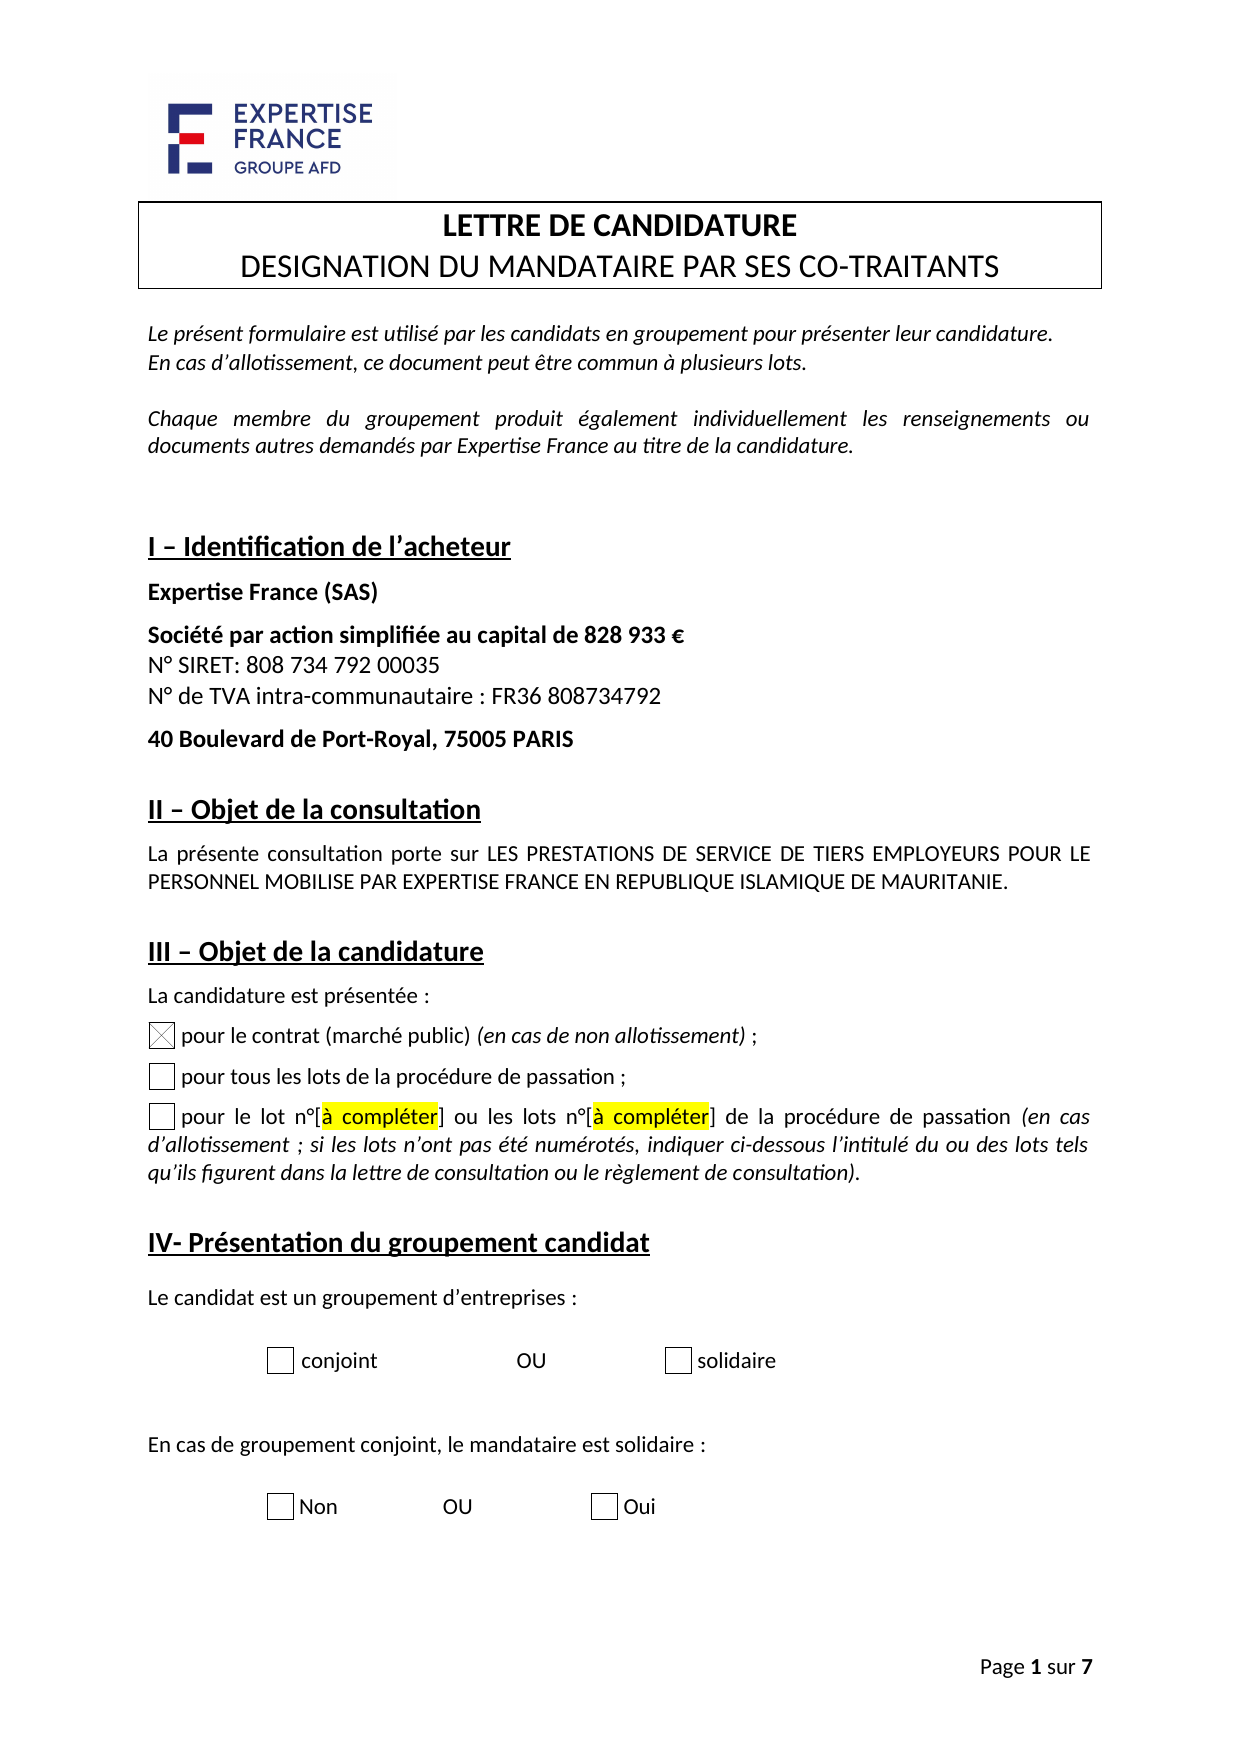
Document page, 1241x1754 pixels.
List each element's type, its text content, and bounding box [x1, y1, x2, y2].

text pour le lot n°[à compléter] ou les lots n°[à compléter] de la procédure de passation (en cas d’allotissement ; si les lots n’ont pas été numérotés, indiquer ci-dessous l’intitulé du ou des lots tels qu’ils figurent dans la lettre de consultation ou le règlement de consultation). [148, 1102, 1093, 1186]
text Non OU Oui [207, 1492, 1093, 1520]
text II – Objet de la consultation [148, 791, 1093, 827]
text Société par action simplifiée au capital de 828 933 € [148, 619, 1093, 649]
text pour le contrat (marché public) (en cas de non allotissement) ; [148, 1021, 1093, 1049]
text Expertise France (SAS) [148, 576, 1093, 606]
text En cas de groupement conjoint, le mandataire est solidaire : [148, 1430, 1093, 1458]
text La présente consultation porte sur LES PRESTATIONS DE SERVICE DE TIERS EMPLOYEURS POUR LE PERSONNEL MOBILISE PAR EXPERTISE FRANCE EN REPUBLIQUE ISLAMIQUE DE MAURITANIE. [148, 839, 1093, 895]
text N° SIRET: 808 734 792 00035 [148, 649, 1093, 680]
text designation du mandataire par ses co-traitants [139, 242, 1101, 288]
subtitle En cas d’allotissement, ce document peut être commun à plusieurs lots. [148, 348, 1093, 376]
text conjoint OU solidaire [207, 1346, 1093, 1374]
text I – Identification de l’acheteur [148, 528, 1093, 563]
text N° de TVA intra-communautaire : FR36 808734792 [148, 680, 1093, 710]
text IV- Présentation du groupement candidat [148, 1224, 1093, 1259]
text III – Objet de la candidature [148, 933, 1093, 968]
subtitle Chaque membre du groupement produit également individuellement les renseignements ou documents autres demandés par Expertise France au titre de la candidature. [148, 404, 1093, 460]
picture [147, 73, 397, 201]
text Le candidat est un groupement d’entreprises : [148, 1283, 1093, 1311]
text La candidature est présentée : [148, 981, 1093, 1009]
subtitle Le présent formulaire est utilisé par les candidats en groupement pour présenter leur candidature. [148, 319, 1093, 348]
subtitle Lettre de candidature [139, 203, 1101, 242]
text 40 Boulevard de Port-Royal, 75005 PARIS [148, 723, 1093, 753]
list pour tous les lots de la procédure de passation ; [148, 1062, 1093, 1090]
